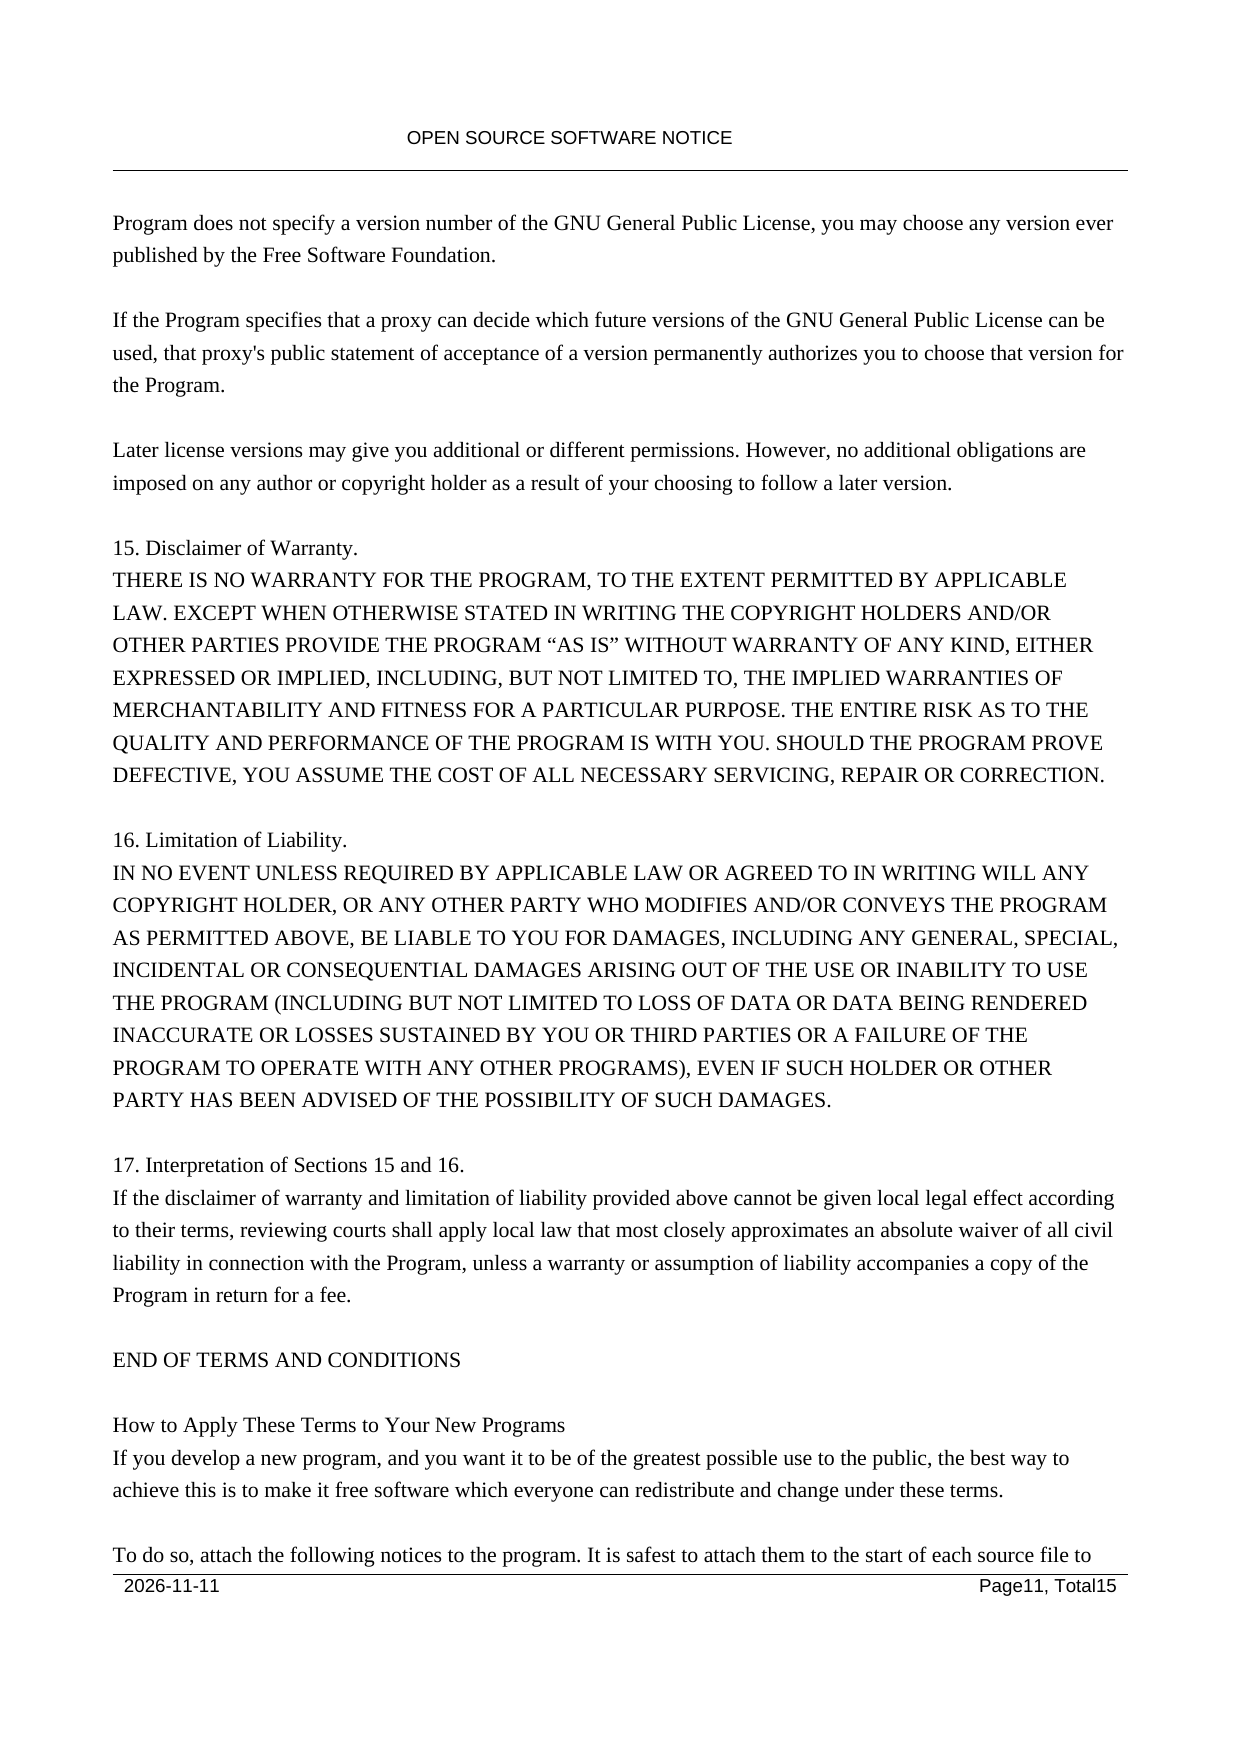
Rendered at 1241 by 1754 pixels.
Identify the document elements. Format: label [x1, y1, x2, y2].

text [112, 206, 1128, 1571]
